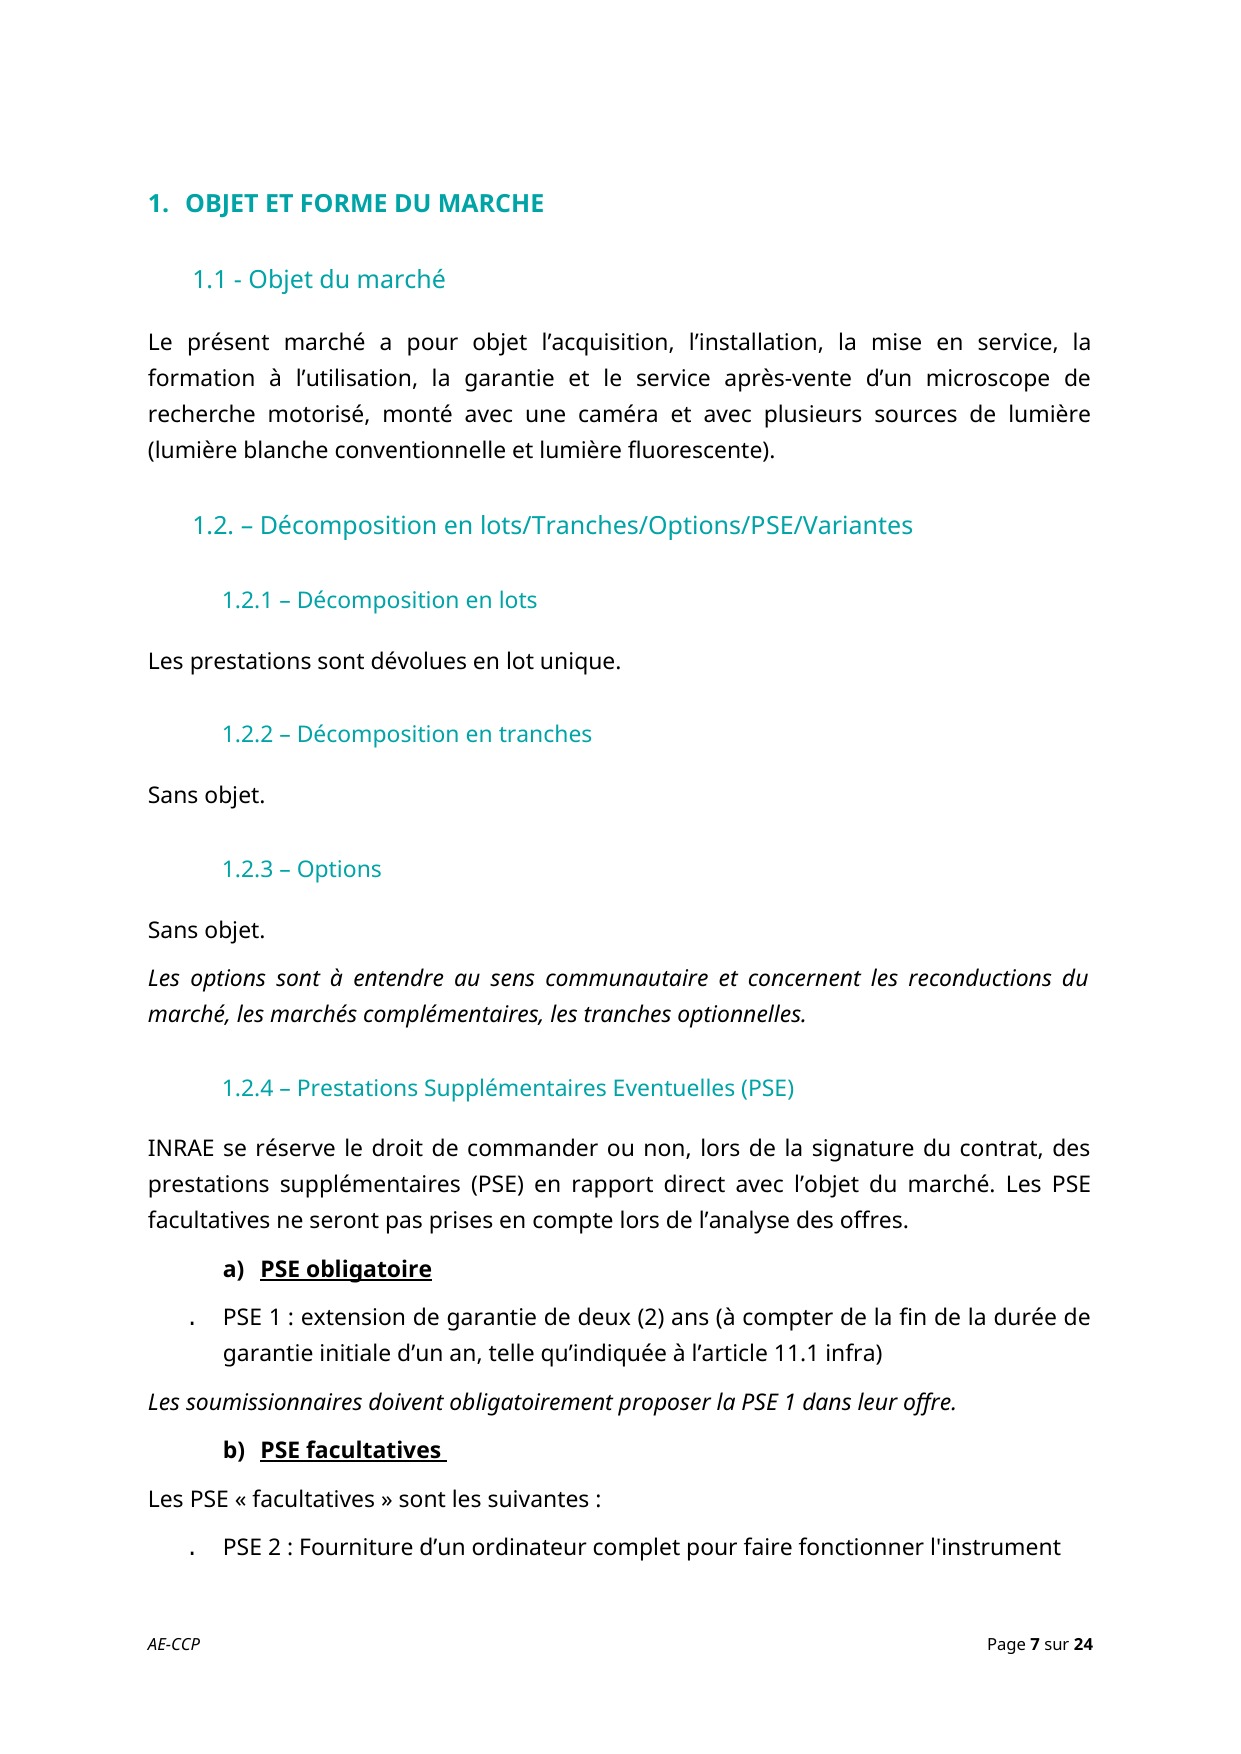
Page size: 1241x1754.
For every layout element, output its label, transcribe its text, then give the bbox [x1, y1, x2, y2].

text Les soumissionnaires doivent obligatoirement proposer la PSE 1 dans leur offre. [148, 1386, 1092, 1417]
list PSE 2 : Fourniture d’un ordinateur complet pour faire fonctionner l'instrument [185, 1531, 1092, 1562]
text Les PSE « facultatives » sont les suivantes : [148, 1482, 1092, 1514]
list PSE 1 : extension de garantie de deux (2) ans (à compter de la fin de la durée de garantie initiale d’un an, telle qu’indiquée à l’article 11.1 infra) [185, 1301, 1092, 1368]
subtitle 1.2.1 – Décomposition en lots [222, 584, 1092, 615]
subtitle 1.2. – Décomposition en lots/Tranches/Options/PSE/Variantes [192, 507, 1092, 541]
subtitle OBJET ET FORME DU MARCHE [148, 185, 1092, 219]
text Sans objet. [148, 914, 1092, 945]
subtitle 1.2.4 – Prestations Supplémentaires Eventuelles (PSE) [222, 1071, 1092, 1103]
text Les options sont à entendre au sens communautaire et concernent les reconductions du marché, les marchés complémentaires, les tranches optionnelles. [148, 962, 1092, 1029]
text INRAE se réserve le droit de commander ou non, lors de la signature du contrat, des prestations supplémentaires (PSE) en rapport direct avec l’objet du marché. Les PSE facultatives ne seront pas prises en compte lors de l’analyse des offres. [148, 1132, 1092, 1236]
subtitle 1.2.3 – Options [222, 853, 1092, 884]
subtitle 1.1 - Objet du marché [192, 262, 1092, 296]
subtitle 1.2.2 – Décomposition en tranches [222, 718, 1092, 749]
list PSE facultatives [223, 1434, 1092, 1465]
text Sans objet. [148, 779, 1092, 811]
list PSE obligatoire [223, 1253, 1092, 1284]
text Le présent marché a pour objet l’acquisition, l’installation, la mise en service, la formation à l’utilisation, la garantie et le service après-vente d’un microscope de recherche motorisé, monté avec une caméra et avec plusieurs sources de lumière (lumière blanche conventionnelle et lumière fluorescente). [148, 326, 1092, 465]
text Les prestations sont dévolues en lot unique. [148, 645, 1092, 676]
